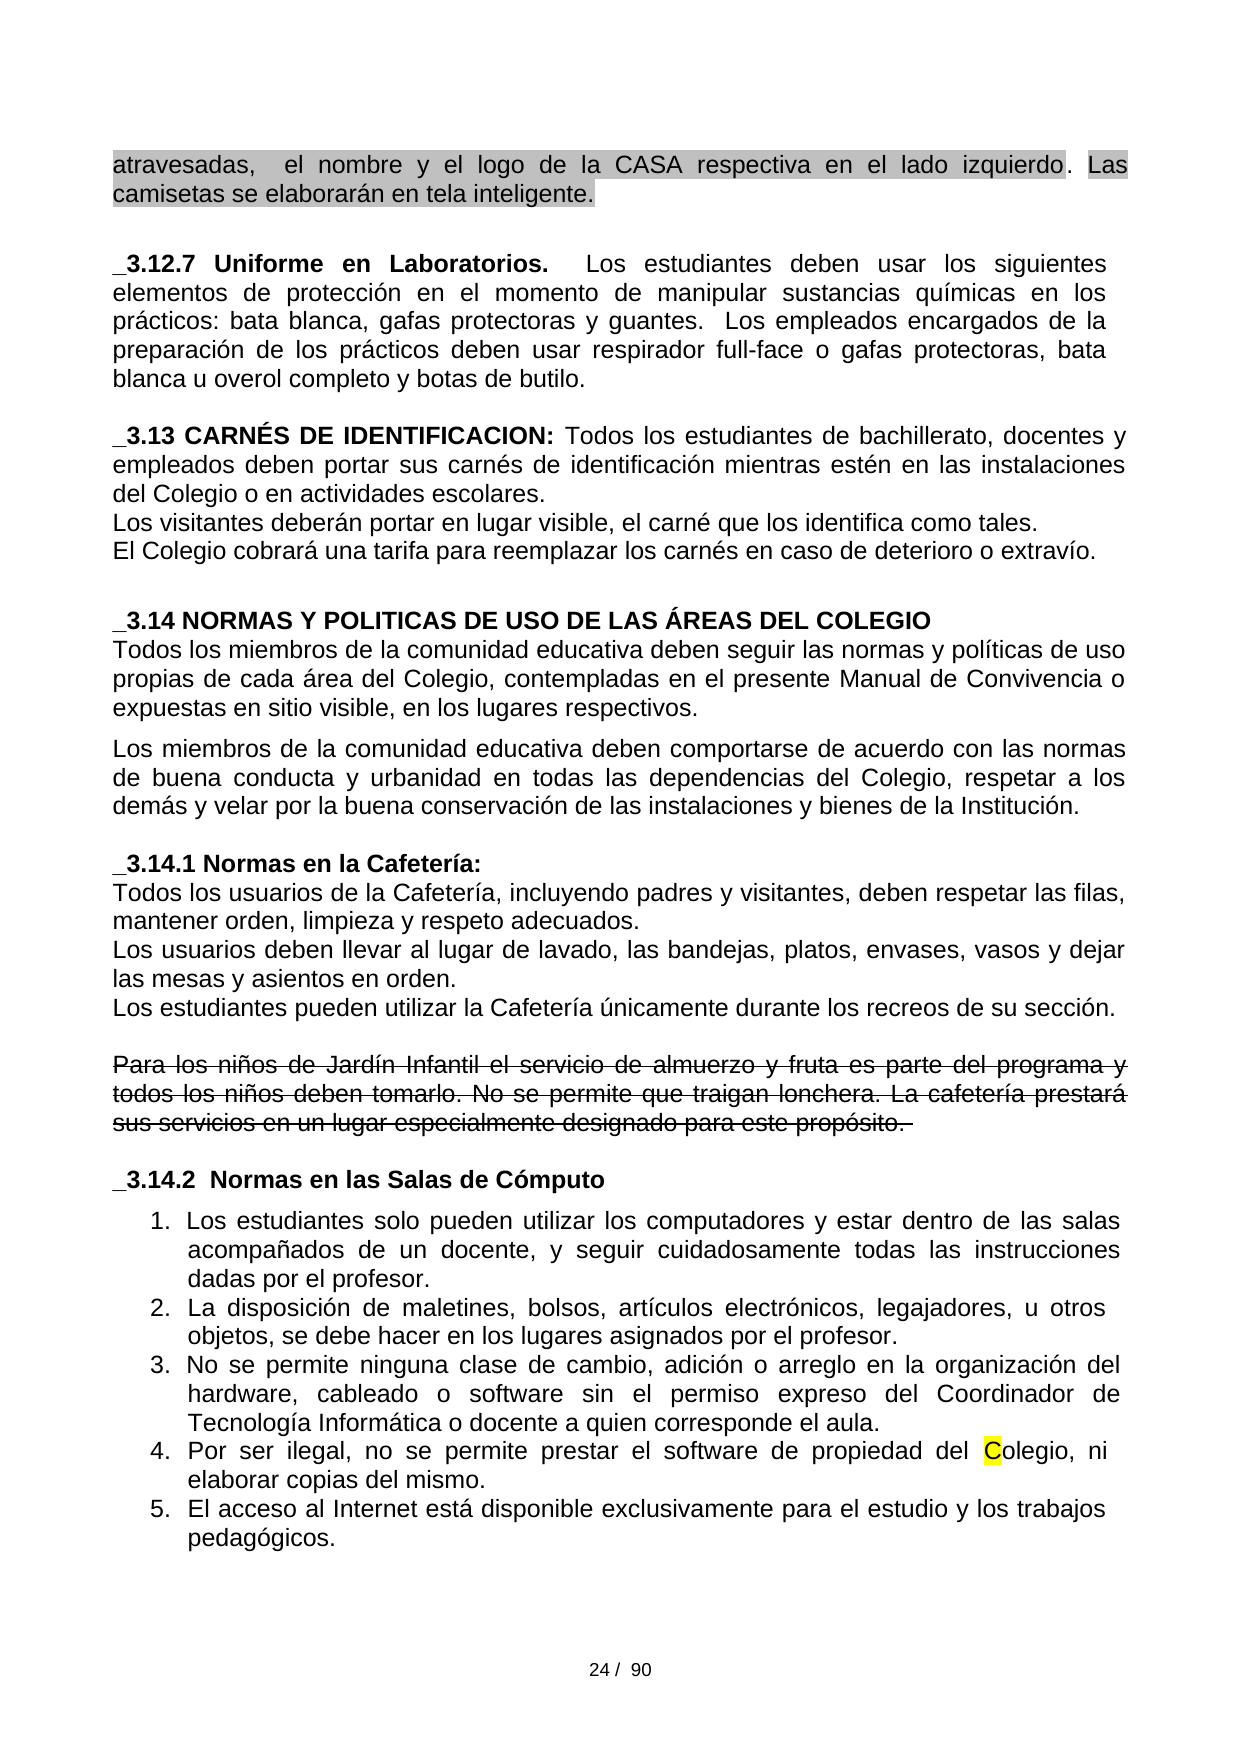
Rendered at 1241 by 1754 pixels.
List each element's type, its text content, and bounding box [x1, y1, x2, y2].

list Por ser ilegal, no se permite prestar el software de propiedad del Colegio, ni elaborar copias del mismo. [150, 1436, 1108, 1494]
list Los visitantes deberán portar en lugar visible, el carné que los identifica como tales. [112, 507, 1128, 536]
text Los miembros de la comunidad educativa deben comportarse de acuerdo con las normas de buena conducta y urbanidad en todas las dependencias del Colegio, respetar a los demás y velar por la buena conservación de las instalaciones y bienes de la Institución. [112, 734, 1128, 820]
list _3.14.2 Normas en las Salas de Cómputo [112, 1165, 1128, 1194]
list Para los niños de Jardín Infantil el servicio de almuerzo y fruta es parte del programa y todos los niños deben tomarlo. No se permite que traigan lonchera. La cafetería prestará sus servicios en un lugar especialmente designado para este propósito. [112, 1050, 1128, 1066]
list _3.13 CARNÉS DE IDENTIFICACION: Todos los estudiantes de bachillerato, docentes y empleados deben portar sus carnés de identificación mientras estén en las instalaciones del Colegio o en actividades escolares. [112, 421, 1128, 507]
list Todos los miembros de la comunidad educativa deben seguir las normas y políticas de uso propias de cada área del Colegio, contempladas en el presente Manual de Convivencia o expuestas en sitio visible, en los lugares respectivos. [112, 635, 1128, 721]
list Los estudiantes pueden utilizar la Cafetería únicamente durante los recreos de su sección. [112, 992, 1128, 1021]
list No se permite ninguna clase de cambio, adición o arreglo en la organización del hardware, cableado o software sin el permiso expreso del Coordinador de Tecnología Informática o docente a quien corresponde el aula. [150, 1350, 1122, 1436]
list El acceso al Internet está disponible exclusivamente para el estudio y los trabajos pedagógicos. [150, 1494, 1108, 1551]
list Para los niños de Jardín Infantil el servicio de almuerzo y fruta es parte del programa y todos los niños deben tomarlo. No se permite que traigan lonchera. La cafetería prestará sus servicios en un lugar especialmente designado para este propósito. [112, 1067, 1128, 1095]
list Para los niños de Jardín Infantil el servicio de almuerzo y fruta es parte del programa y todos los niños deben tomarlo. No se permite que traigan lonchera. La cafetería prestará sus servicios en un lugar especialmente designado para este propósito. [112, 1096, 1128, 1136]
list Todos los usuarios de la Cafetería, incluyendo padres y visitantes, deben respetar las filas, mantener orden, limpieza y respeto adecuados. [112, 877, 1128, 935]
text _3.12.7 Uniforme en Laboratorios. Los estudiantes deben usar los siguientes elementos de protección en el momento de manipular sustancias químicas en los prácticos: bata blanca, gafas protectoras y guantes. Los empleados encargados de la preparación de los prácticos deben usar respirador full-face o gafas protectoras, bata blanca u overol completo y botas de butilo. [112, 249, 1108, 392]
text _3.14 NORMAS Y POLITICAS DE USO DE LAS ÁREAS DEL COLEGIO [112, 606, 1128, 635]
list El Colegio cobrará una tarifa para reemplazar los carnés en caso de deterioro o extravío. [112, 536, 1128, 565]
list Los estudiantes solo pueden utilizar los computadores y estar dentro de las salas acompañados de un docente, y seguir cuidadosamente todas las instrucciones dadas por el profesor. [150, 1206, 1122, 1292]
list Los usuarios deben llevar al lugar de lavado, las bandejas, platos, envases, vasos y dejar las mesas y asientos en orden. [112, 935, 1128, 992]
list _3.14.1 Normas en la Cafetería: [112, 849, 1128, 877]
list La disposición de maletines, bolsos, artículos electrónicos, legajadores, u otros objetos, se debe hacer en los lugares asignados por el profesor. [150, 1292, 1108, 1350]
